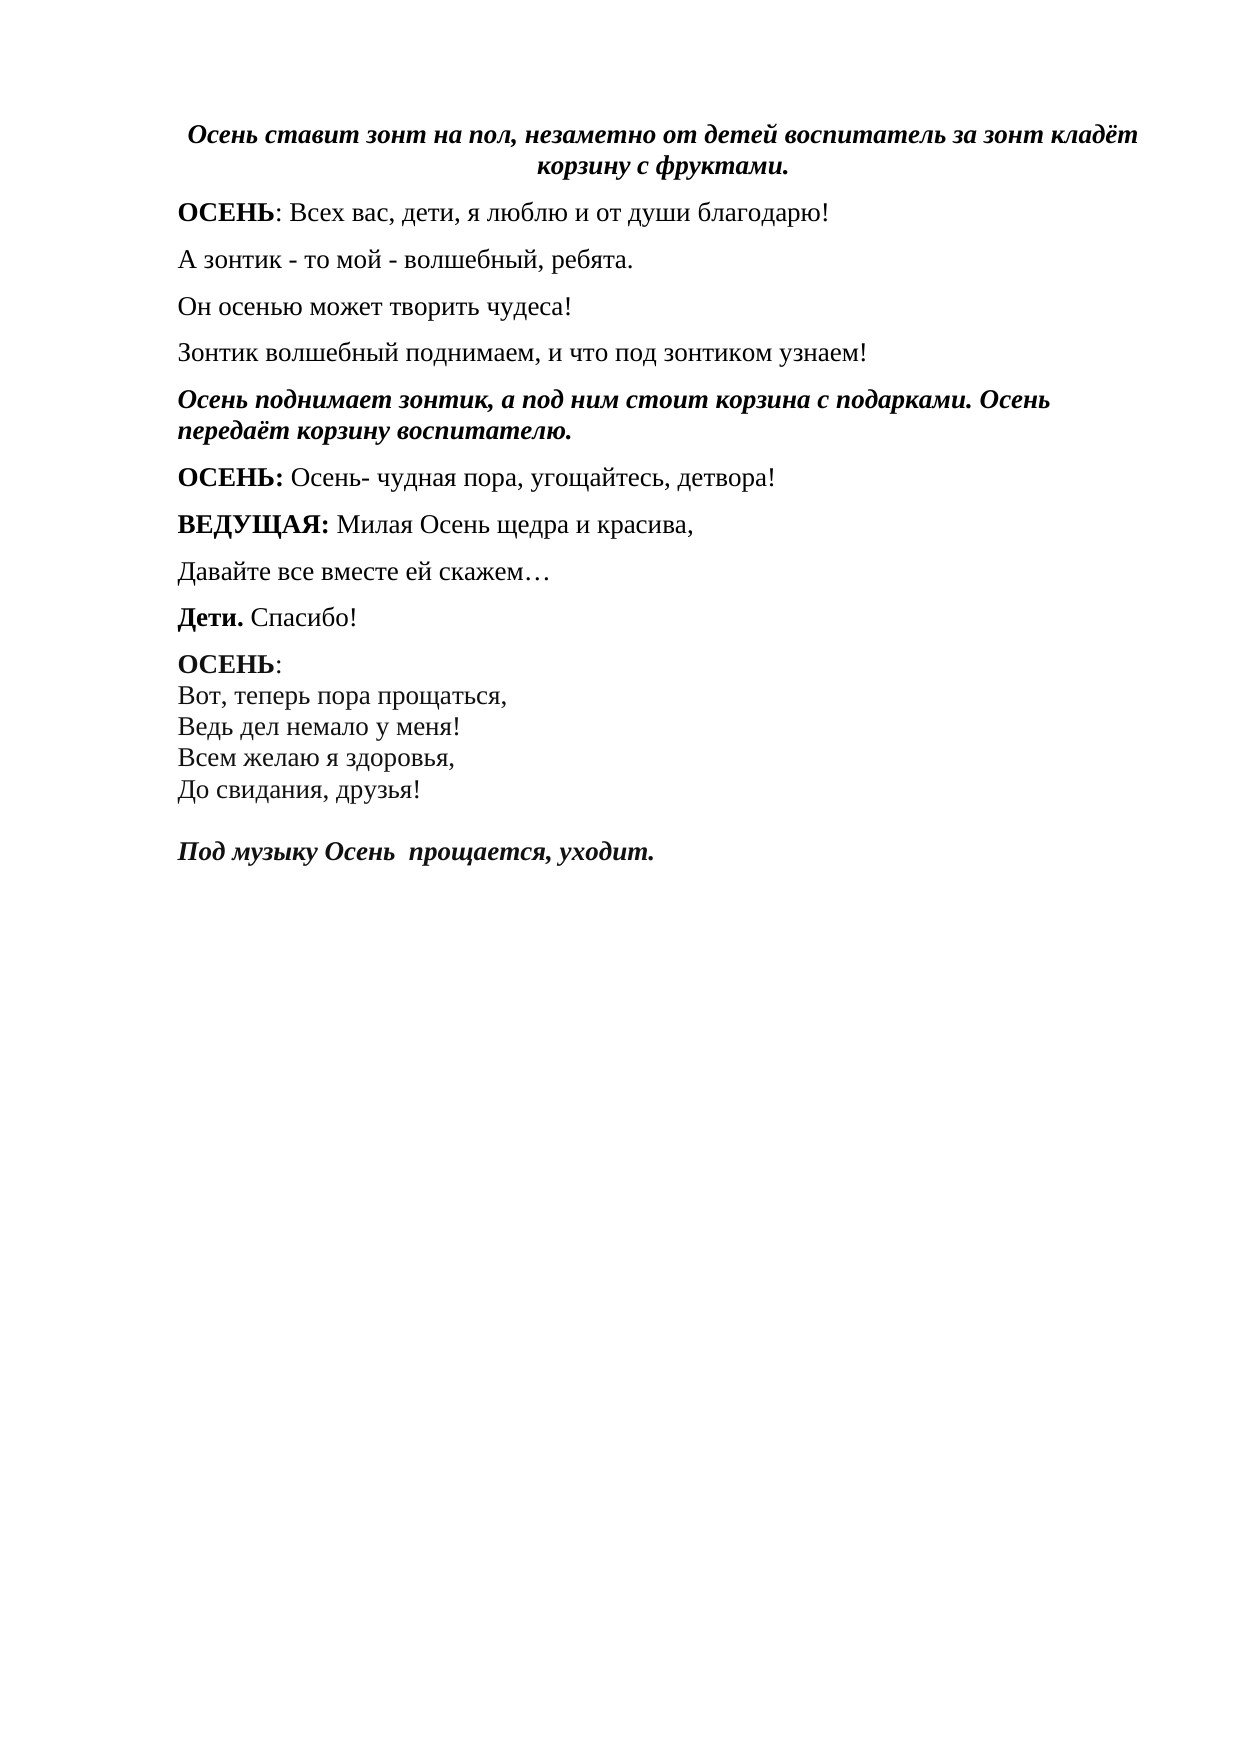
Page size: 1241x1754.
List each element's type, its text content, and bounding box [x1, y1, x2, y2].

text ВЕДУЩАЯ: Милая Осень щедра и красива, [177, 508, 1152, 539]
text Осень ставит зонт на пол, незаметно от детей воспитатель за зонт кладёт корзину с фруктами. [177, 118, 1152, 180]
text Ведь дел немало у меня! [177, 710, 1152, 742]
text Под музыку Осень прощается, уходит. [177, 835, 1152, 866]
text Осень поднимает зонтик, а под ним стоит корзина с подарками. Осень передаёт корзину воспитателю. [177, 383, 1152, 445]
text ОСЕНЬ: [177, 648, 1152, 679]
text Дети. Спасибо! [177, 601, 1152, 632]
text А зонтик - то мой - волшебный, ребята. [177, 243, 1152, 274]
text Зонтик волшебный поднимаем, и что под зонтиком узнаем! [177, 336, 1152, 367]
text До свидания, друзья! [177, 773, 1152, 804]
text Всем желаю я здоровья, [177, 742, 1152, 773]
text ОСЕНЬ: Всех вас, дети, я люблю и от души благодарю! [177, 196, 1152, 227]
text Давайте все вместе ей скажем… [177, 554, 1152, 586]
text ОСЕНЬ: Осень- чудная пора, угощайтесь, детвора! [177, 461, 1152, 492]
text Он осенью может творить чудеса! [177, 289, 1152, 321]
text Вот, теперь пора прощаться, [177, 679, 1152, 710]
